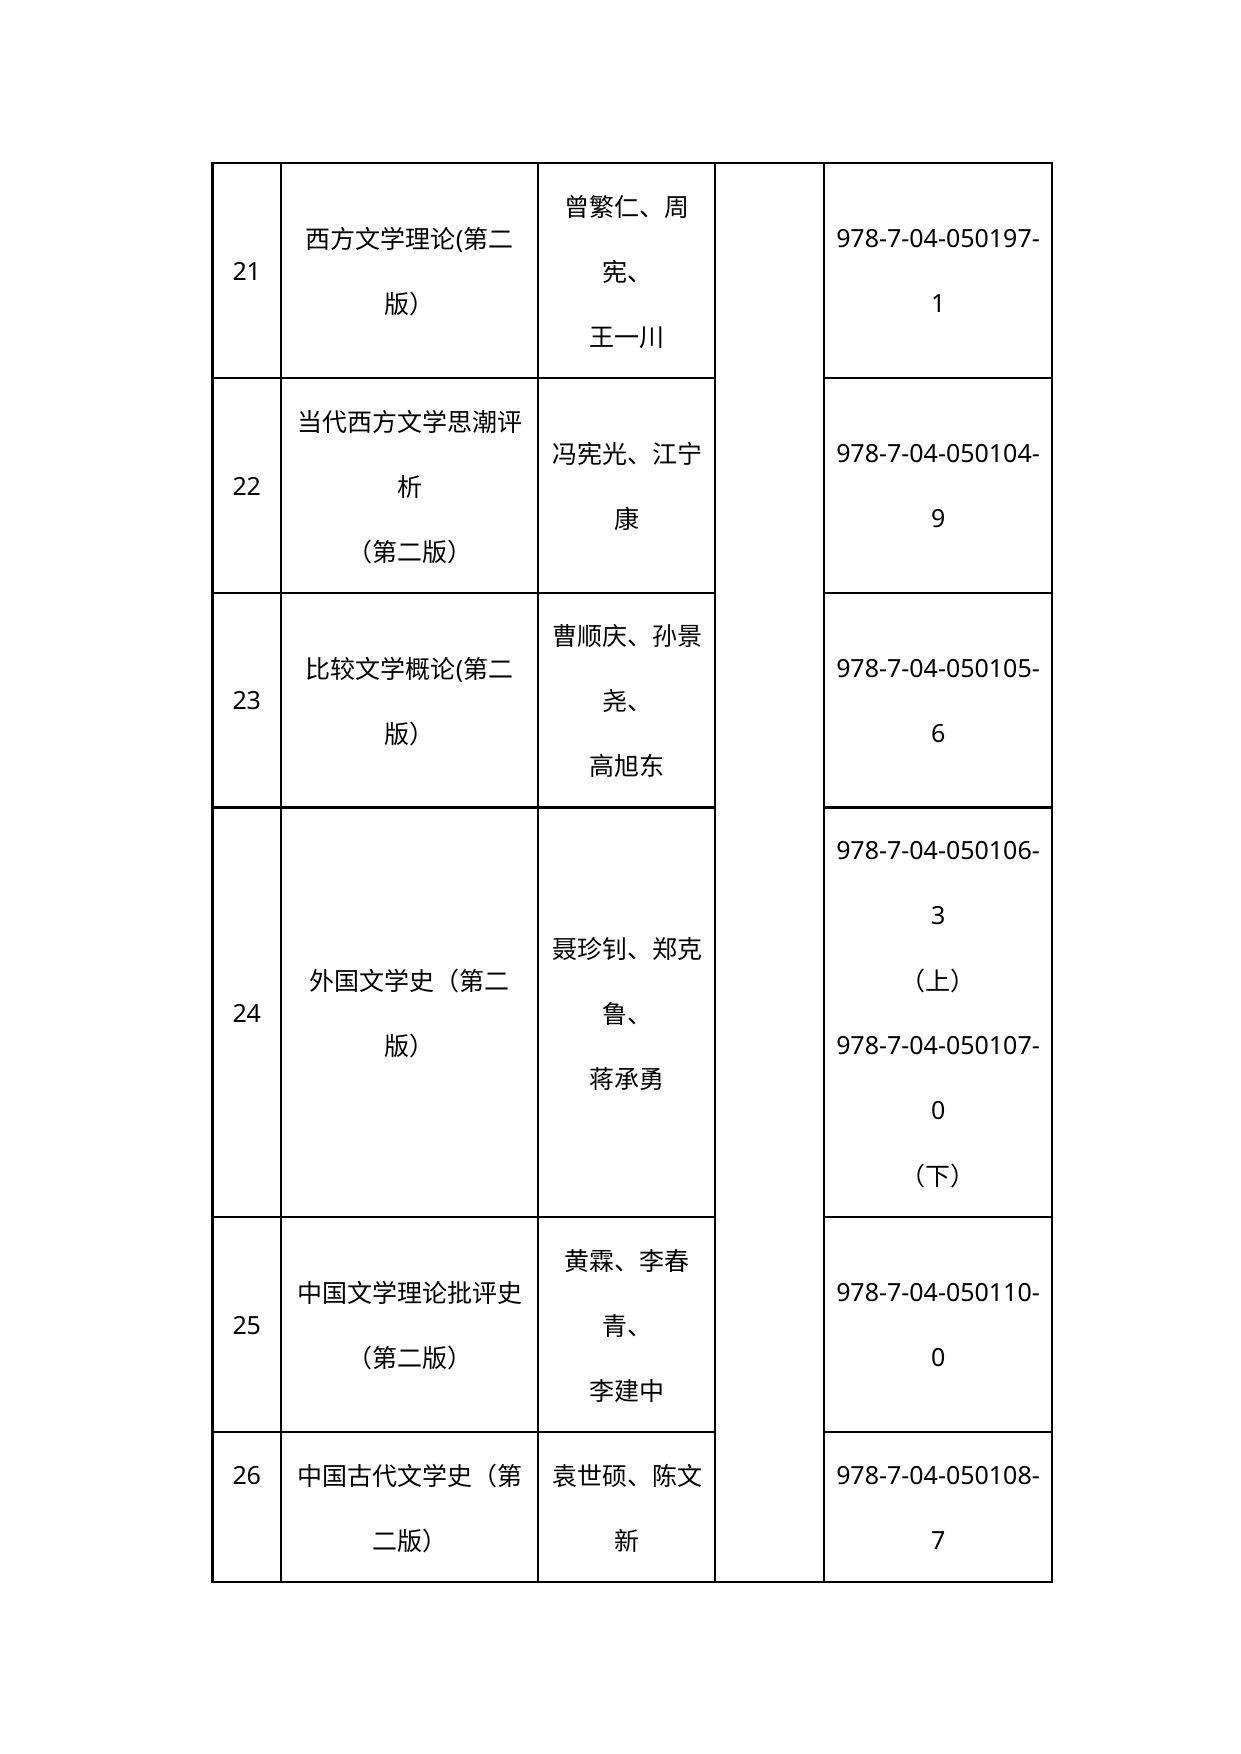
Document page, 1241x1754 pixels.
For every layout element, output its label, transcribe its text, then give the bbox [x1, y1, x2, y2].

table_cell 比较文学概论(第二版） [282, 594, 537, 806]
table_cell 22 [214, 379, 280, 592]
table_cell 聂珍钊、郑克鲁、 蒋承勇 [539, 809, 714, 1216]
table_cell 袁世硕、陈文新 [539, 1433, 714, 1581]
table_cell 23 [214, 594, 280, 806]
table_cell 中国文学理论批评史 （第二版） [282, 1218, 537, 1431]
table_cell 25 [214, 1218, 280, 1431]
table_cell 曾繁仁、周宪、 王一川 [539, 164, 714, 377]
table_cell 西方文学理论(第二版） [282, 164, 537, 377]
table_cell 26 [214, 1433, 280, 1581]
table_cell 外国文学史（第二版） [282, 809, 537, 1216]
table_cell 24 [214, 809, 280, 1216]
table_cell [825, 1433, 1051, 1581]
table_cell 978-7-04-050197-1 [825, 164, 1051, 377]
table_cell 中国古代文学史（第二版） [282, 1433, 537, 1581]
table_cell 曹顺庆、孙景尧、 高旭东 [539, 594, 714, 806]
table_cell 21 [214, 164, 280, 377]
table_cell 冯宪光、江宁康 [539, 379, 714, 592]
table_cell 978-7-04-050106-3 （上） 978-7-04-050107-0 （下） [825, 809, 1051, 1216]
table_cell 当代西方文学思潮评析 （第二版） [282, 379, 537, 592]
table_cell 978-7-04-050105-6 [825, 594, 1051, 806]
table_cell 黄霖、李春青、 李建中 [539, 1218, 714, 1431]
table_cell 978-7-04-050104-9 [825, 379, 1051, 592]
table_cell 978-7-04-050110-0 [825, 1218, 1051, 1431]
